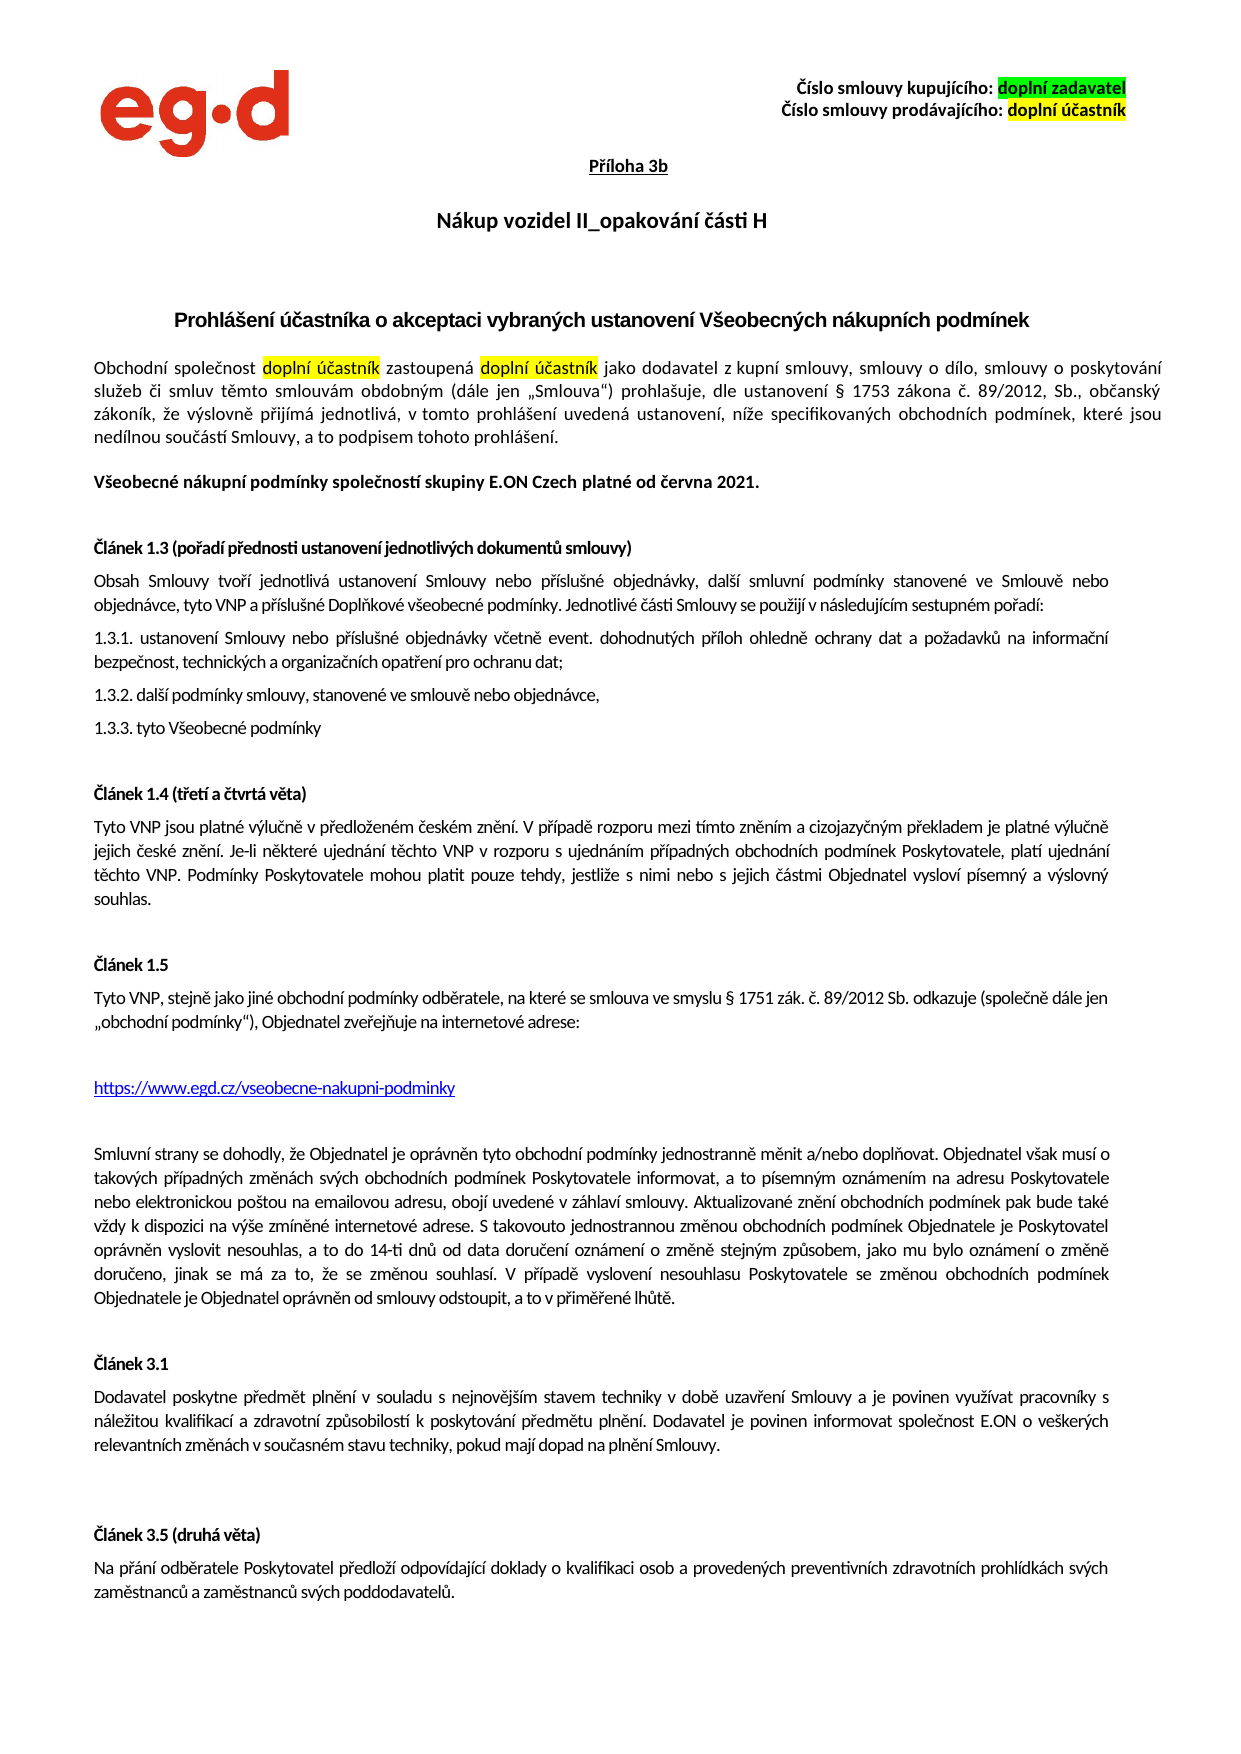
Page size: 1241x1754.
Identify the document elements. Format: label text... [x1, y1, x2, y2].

text Článek 1.5 [94, 953, 1110, 977]
text Tyto VNP, stejně jako jiné obchodní podmínky odběratele, na které se smlouva ve smyslu § 1751 zák. č. 89/2012 Sb. odkazuje (společně dále jen „obchodní podmínky“), Objednatel zveřejňuje na internetové adrese: [94, 986, 1110, 1033]
text Smluvní strany se dohodly, že Objednatel je oprávněn tyto obchodní podmínky jednostranně měnit a/nebo doplňovat. Objednatel však musí o takových případných změnách svých obchodních podmínek Poskytovatele informovat, a to písemným oznámením na adresu Poskytovatele nebo elektronickou poštou na emailovou adresu, obojí uvedené v záhlaví smlouvy. Aktualizované znění obchodních podmínek pak bude také vždy k dispozici na výše zmíněné internetové adrese. S takovouto jednostrannou změnou obchodních podmínek Objednatele je Poskytovatel oprávněn vyslovit nesouhlas, a to do 14-ti dnů od data doručení oznámení o změně stejným způsobem, jako mu bylo oznámení o změně doručeno, jinak se má za to, že se změnou souhlasí. V případě vyslovení nesouhlasu Poskytovatele se změnou obchodních podmínek Objednatele je Objednatel oprávněn od smlouvy odstoupit, a to v přiměřené lhůtě. [94, 1142, 1110, 1309]
text 1.3.3. tyto Všeobecné podmínky [94, 716, 1110, 739]
text Tyto VNP jsou platné výlučně v předloženém českém znění. V případě rozporu mezi tímto zněním a cizojazyčným překladem je platné výlučně jejich české znění. Je-li některé ujednání těchto VNP v rozporu s ujednáním případných obchodních podmínek Poskytovatele, platí ujednání těchto VNP. Podmínky Poskytovatele mohou platit pouze tehdy, jestliže s nimi nebo s jejich částmi Objednatel vysloví písemný a výslovný souhlas. [94, 815, 1110, 911]
text https://www.egd.cz/vseobecne-nakupni-podminky [94, 1076, 1110, 1099]
text Článek 1.4 (třetí a čtvrtá věta) [94, 782, 1110, 806]
text Obsah Smlouvy tvoří jednotlivá ustanovení Smlouvy nebo příslušné objednávky, další smluvní podmínky stanovené ve Smlouvě nebo objednávce, tyto VNP a příslušné Doplňkové všeobecné podmínky. Jednotlivé části Smlouvy se použijí v následujícím sestupném pořadí: [94, 569, 1110, 617]
text Na přání odběratele Poskytovatel předloží odpovídající doklady o kvalifikaci osob a provedených preventivních zdravotních prohlídkách svých zaměstnanců a zaměstnanců svých poddodavatelů. [94, 1555, 1110, 1603]
text Článek 3.1 [94, 1351, 1110, 1375]
text Článek 3.5 (druhá věta) [94, 1498, 1110, 1546]
text 1.3.1. ustanovení Smlouvy nebo příslušné objednávky včetně event. dohodnutých příloh ohledně ochrany dat a požadavků na informační bezpečnost, technických a organizačních opatření pro ochranu dat; [94, 626, 1110, 673]
text Článek 1.3 (pořadí přednosti ustanovení jednotlivých dokumentů smlouvy) [94, 536, 1110, 559]
text Všeobecné nákupní podmínky společností skupiny E.ON Czech platné od června 2021. [94, 471, 1163, 493]
text Nákup vozidel II_opakování části H [94, 209, 1110, 233]
text Dodavatel poskytne předmět plnění v souladu s nejnovějším stavem techniky v době uzavření Smlouvy a je povinen využívat pracovníky s náležitou kvalifikací a zdravotní způsobilostí k poskytování předmětu plnění. Dodavatel je povinen informovat společnost E.ON o veškerých relevantních změnách v současném stavu techniky, pokud mají dopad na plnění Smlouvy. [94, 1384, 1110, 1456]
text Obchodní společnost doplní účastník zastoupená doplní účastník jako dodavatel z kupní smlouvy, smlouvy o dílo, smlouvy o poskytování služeb či smluv těmto smlouvám obdobným (dále jen „Smlouva“) prohlašuje, dle ustanovení § 1753 zákona č. 89/2012, Sb., občanský zákoník, že výslovně přijímá jednotlivá, v tomto prohlášení uvedená ustanovení, níže specifikovaných obchodních podmínek, které jsou nedílnou součástí Smlouvy, a to podpisem tohoto prohlášení. [94, 356, 1163, 448]
text 1.3.2. další podmínky smlouvy, stanovené ve smlouvě nebo objednávce, [94, 683, 1110, 707]
text Příloha 3b [94, 154, 1163, 177]
text Prohlášení účastníka o akceptaci vybraných ustanovení Všeobecných nákupních podmínek [94, 308, 1110, 332]
picture [100, 70, 289, 154]
